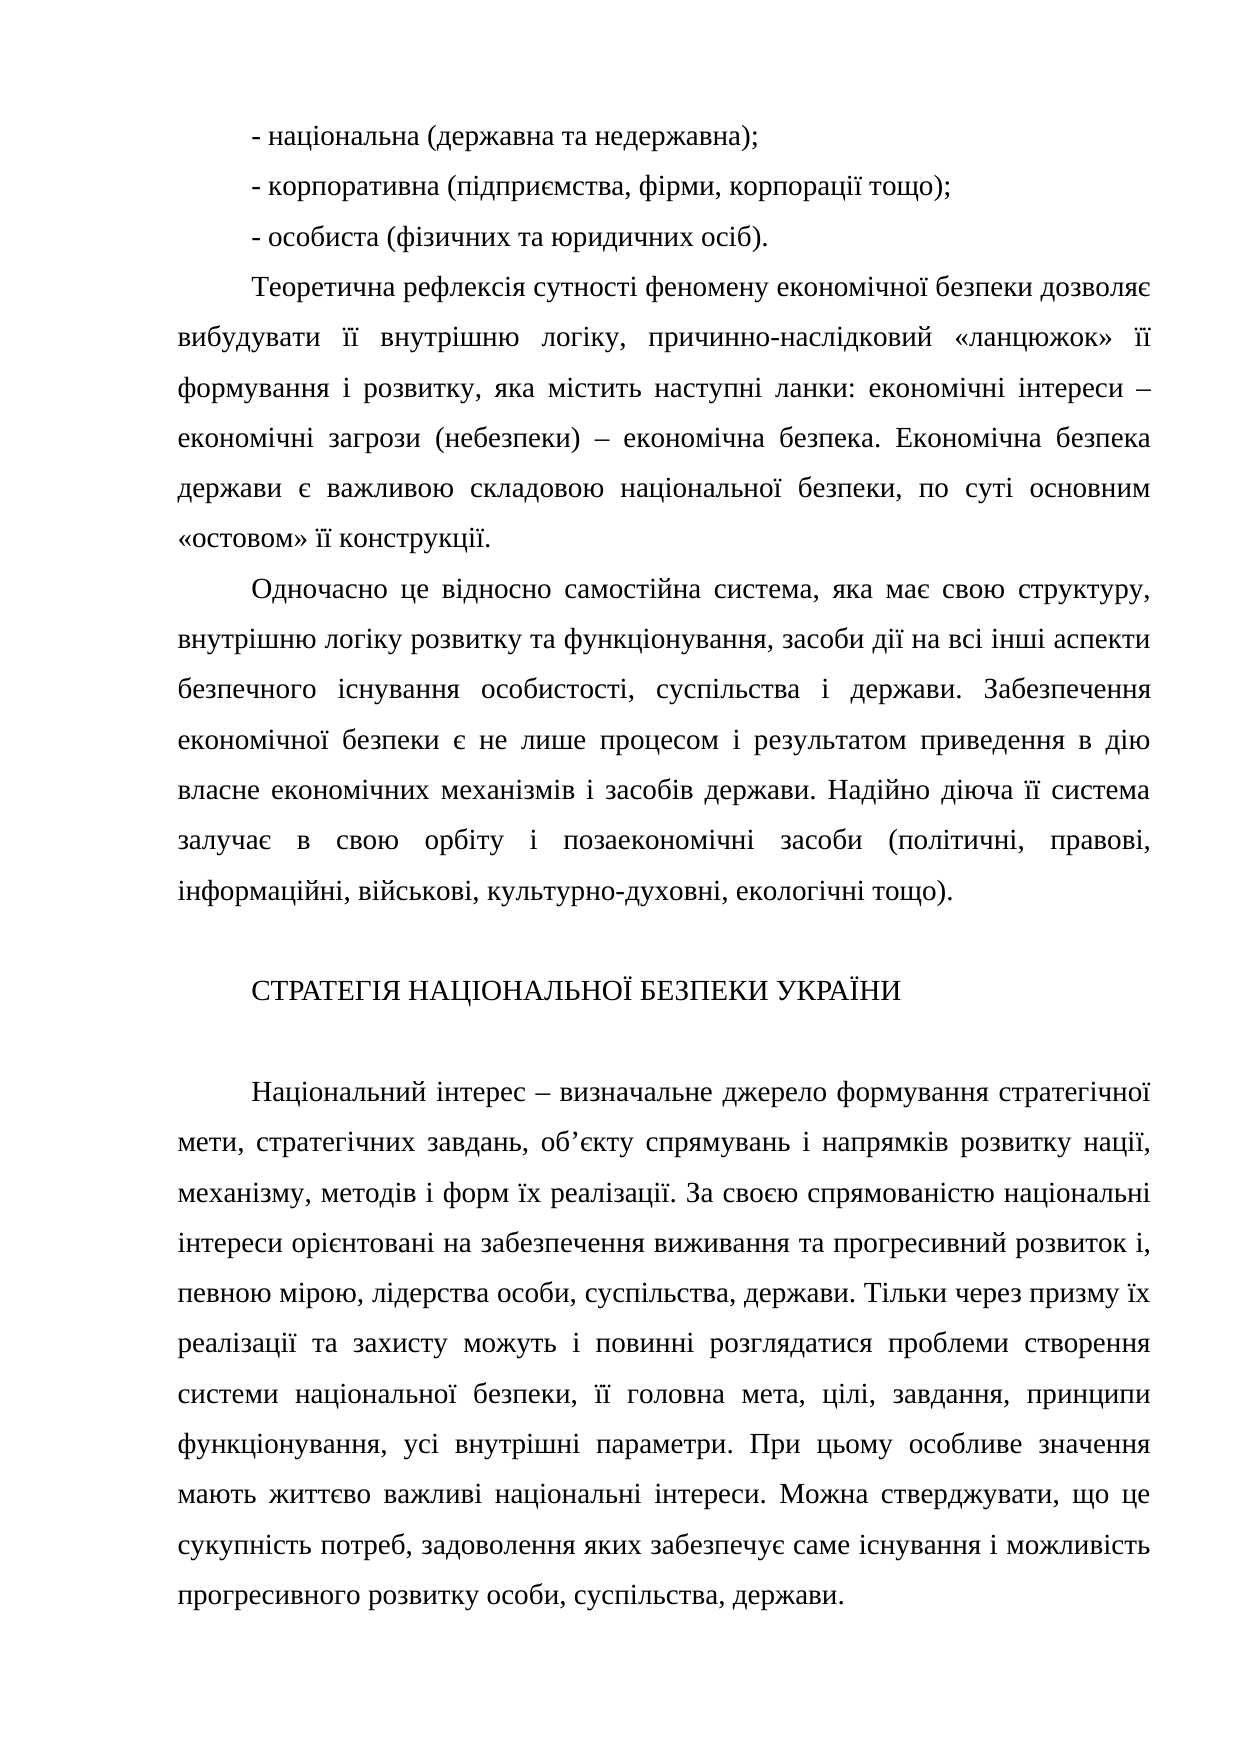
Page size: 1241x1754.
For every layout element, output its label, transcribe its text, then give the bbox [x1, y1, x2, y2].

text Теоретична рефлексія сутності феномену економічної безпеки дозволяє вибудувати її внутрішню логіку, причинно-наслідковий «ланцюжок» її формування і розвитку, яка містить наступні ланки: економічні інтереси – економічні загрози (небезпеки) – економічна безпека. Економічна безпека держави є важливою складовою національної безпеки, по суті основним «остовом» її конструкції. [177, 269, 1152, 554]
text - корпоративна (підприємства, фірми, корпорації тощо); [177, 168, 1152, 202]
text Одночасно це відносно самостійна система, яка має свою структуру, внутрішню логіку розвитку та функціонування, засоби дії на всі інші аспекти безпечного існування особистості, суспільства і держави. Забезпечення економічної безпеки є не лише процесом і результатом приведення в дію власне економічних механізмів і засобів держави. Надійно діюча її система залучає в свою орбіту і позаекономічні засоби (політичні, правові, інформаційні, військові, культурно-духовні, екологічні тощо). [177, 571, 1152, 906]
text - національна (державна та недержавна); [177, 118, 1152, 152]
subtitle Стратегія національної безпеки України [177, 973, 1152, 1007]
text - особиста (фізичних та юридичних осіб). [177, 219, 1152, 252]
text Національний інтерес – визначальне джерело формування стратегічної мети, стратегічних завдань, об’єкту спрямувань і напрямків розвитку нації, механізму, методів і форм їх реалізації. За своєю спрямованістю національні інтереси орієнтовані на забезпечення виживання та прогресивний розвиток і, певною мірою, лідерства особи, суспільства, держави. Тільки через призму їх реалізації та захисту можуть і повинні розглядатися проблеми створення системи національної безпеки, її головна мета, цілі, завдання, принципи функціонування, усі внутрішні параметри. При цьому особливе значення мають життєво важливі національні інтереси. Можна стверджувати, що це сукупність потреб, задоволення яких забезпечує саме існування і можливість прогресивного розвитку особи, суспільства, держави. [177, 1074, 1152, 1611]
